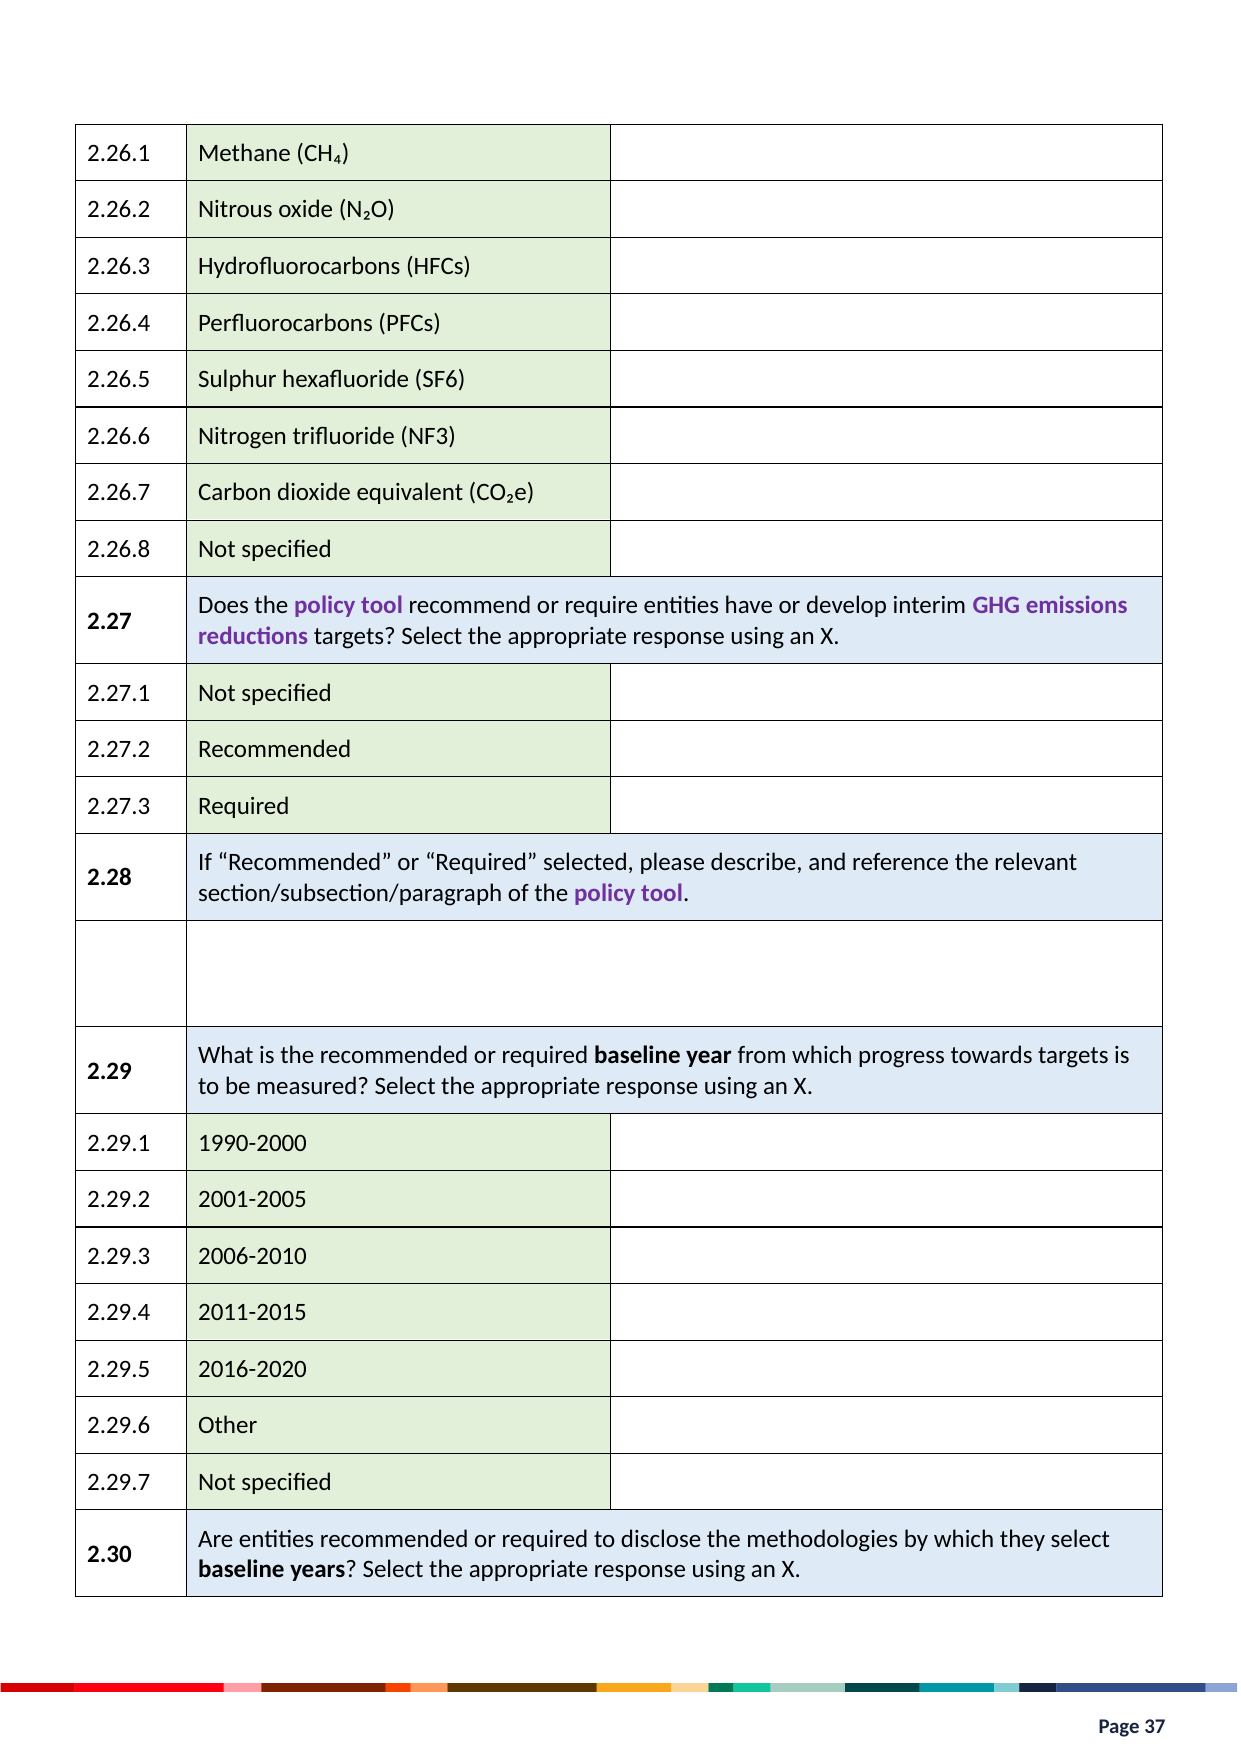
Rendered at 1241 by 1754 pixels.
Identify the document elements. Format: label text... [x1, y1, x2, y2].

table_cell 2.26.6 [76, 408, 186, 463]
table_cell Required [187, 777, 610, 833]
table_cell 2.30 [76, 1510, 186, 1596]
table_cell 2.27.1 [76, 664, 186, 720]
table_cell 2.26.7 [76, 464, 186, 519]
table_cell 2.26.5 [76, 351, 186, 406]
table_cell [187, 921, 1162, 1026]
picture [0, 1683, 1236, 1692]
table_cell 2.26.3 [76, 238, 186, 293]
table_cell [611, 181, 1162, 237]
table_cell 2.26.1 [76, 125, 186, 180]
table_cell Carbon dioxide equivalent (CO₂e) [187, 464, 610, 519]
table_cell [611, 777, 1162, 833]
table_cell [611, 408, 1162, 463]
table_cell [611, 1284, 1162, 1339]
table_cell Perfluorocarbons (PFCs) [187, 294, 610, 350]
table_cell 2.29.1 [76, 1114, 186, 1170]
table_cell [611, 1341, 1162, 1396]
table_cell 2.26.2 [76, 181, 186, 237]
table_cell 2.27.3 [76, 777, 186, 833]
table_cell 2.29 [76, 1027, 186, 1113]
table_cell 2.29.2 [76, 1171, 186, 1226]
table_cell [611, 721, 1162, 776]
table_cell 2.26.4 [76, 294, 186, 350]
table_cell Hydrofluorocarbons (HFCs) [187, 238, 610, 293]
table_cell 2001-2005 [187, 1171, 610, 1226]
table_cell [611, 351, 1162, 406]
table_cell 2016-2020 [187, 1341, 610, 1396]
table_cell [76, 921, 186, 1026]
table_cell Recommended [187, 721, 610, 776]
table_cell 2.29.5 [76, 1341, 186, 1396]
table_cell [611, 1454, 1162, 1509]
table_cell 2.29.7 [76, 1454, 186, 1509]
table_cell [611, 521, 1162, 576]
table_cell Are entities recommended or required to disclose the methodologies by which they select baseline years? Select the appropriate response using an X. [187, 1510, 1162, 1596]
table_cell Nitrogen trifluoride (NF3) [187, 408, 610, 463]
table_cell [611, 464, 1162, 519]
table_cell Does the policy tool recommend or require entities have or develop interim GHG emissions reductions targets? Select the appropriate response using an X. [187, 577, 1162, 663]
table_cell Not specified [187, 664, 610, 720]
table_cell Not specified [187, 521, 610, 576]
table_cell 2006-2010 [187, 1228, 610, 1283]
table_cell Sulphur hexafluoride (SF6) [187, 351, 610, 406]
table_cell [611, 1228, 1162, 1283]
table_cell 2.27.2 [76, 721, 186, 776]
table_cell 2.29.6 [76, 1397, 186, 1453]
table_cell 2.26.8 [76, 521, 186, 576]
table_cell 2.29.4 [76, 1284, 186, 1339]
table_cell Not specified [187, 1454, 610, 1509]
table_cell 1990-2000 [187, 1114, 610, 1170]
table_cell 2011-2015 [187, 1284, 610, 1339]
table_cell If “Recommended” or “Required” selected, please describe, and reference the relevant section/subsection/paragraph of the policy tool. [187, 834, 1162, 920]
table_cell [611, 238, 1162, 293]
table_cell [611, 294, 1162, 350]
table_cell Other [187, 1397, 610, 1453]
table_cell [611, 664, 1162, 720]
table_cell What is the recommended or required baseline year from which progress towards targets is to be measured? Select the appropriate response using an X. [187, 1027, 1162, 1113]
table_cell [611, 1171, 1162, 1226]
table_cell 2.29.3 [76, 1228, 186, 1283]
table_cell Methane (CH₄) [187, 125, 610, 180]
table_cell Nitrous oxide (N₂O) [187, 181, 610, 237]
table_cell [611, 125, 1162, 180]
table_cell 2.28 [76, 834, 186, 920]
table_cell [611, 1114, 1162, 1170]
table_cell 2.27 [76, 577, 186, 663]
table_cell [611, 1397, 1162, 1453]
